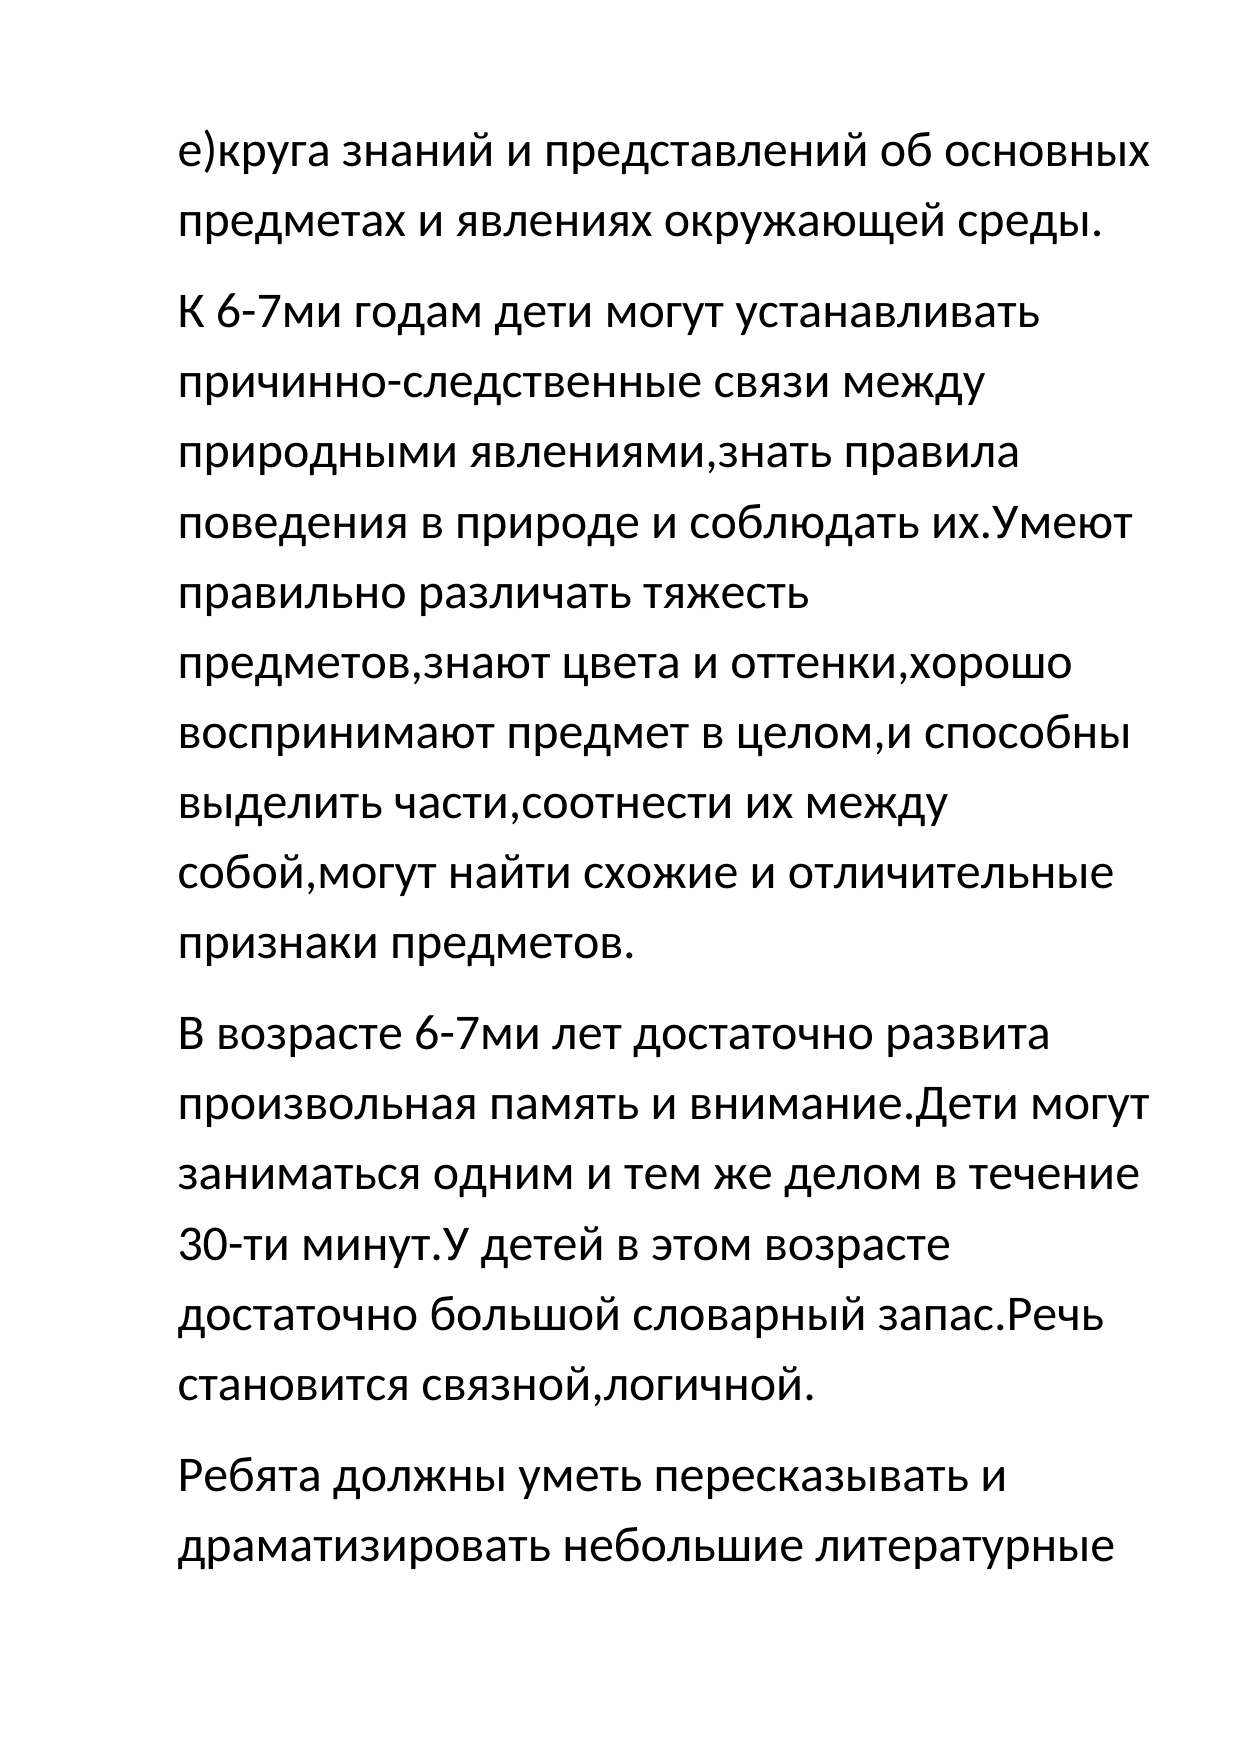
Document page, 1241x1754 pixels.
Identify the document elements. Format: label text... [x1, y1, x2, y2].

text К 6-7ми годам дети могут устанавливать причинно-следственные связи между природными явлениями,знать правила поведения в природе и соблюдать их.Умеют правильно различать тяжесть предметов,знают цвета и оттенки,хорошо воспринимают предмет в целом,и способны выделить части,соотнести их между собой,могут найти схожие и отличительные признаки предметов. [177, 279, 1152, 971]
text В возрасте 6-7ми лет достаточно развита произвольная память и внимание.Дети могут заниматься одним и тем же делом в течение 30-ти минут.У детей в этом возрасте достаточно большой словарный запас.Речь становится связной,логичной. [177, 1001, 1152, 1413]
text е)круга знаний и представлений об основных предметах и явлениях окружающей среды. [177, 118, 1152, 249]
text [177, 1442, 1152, 1574]
